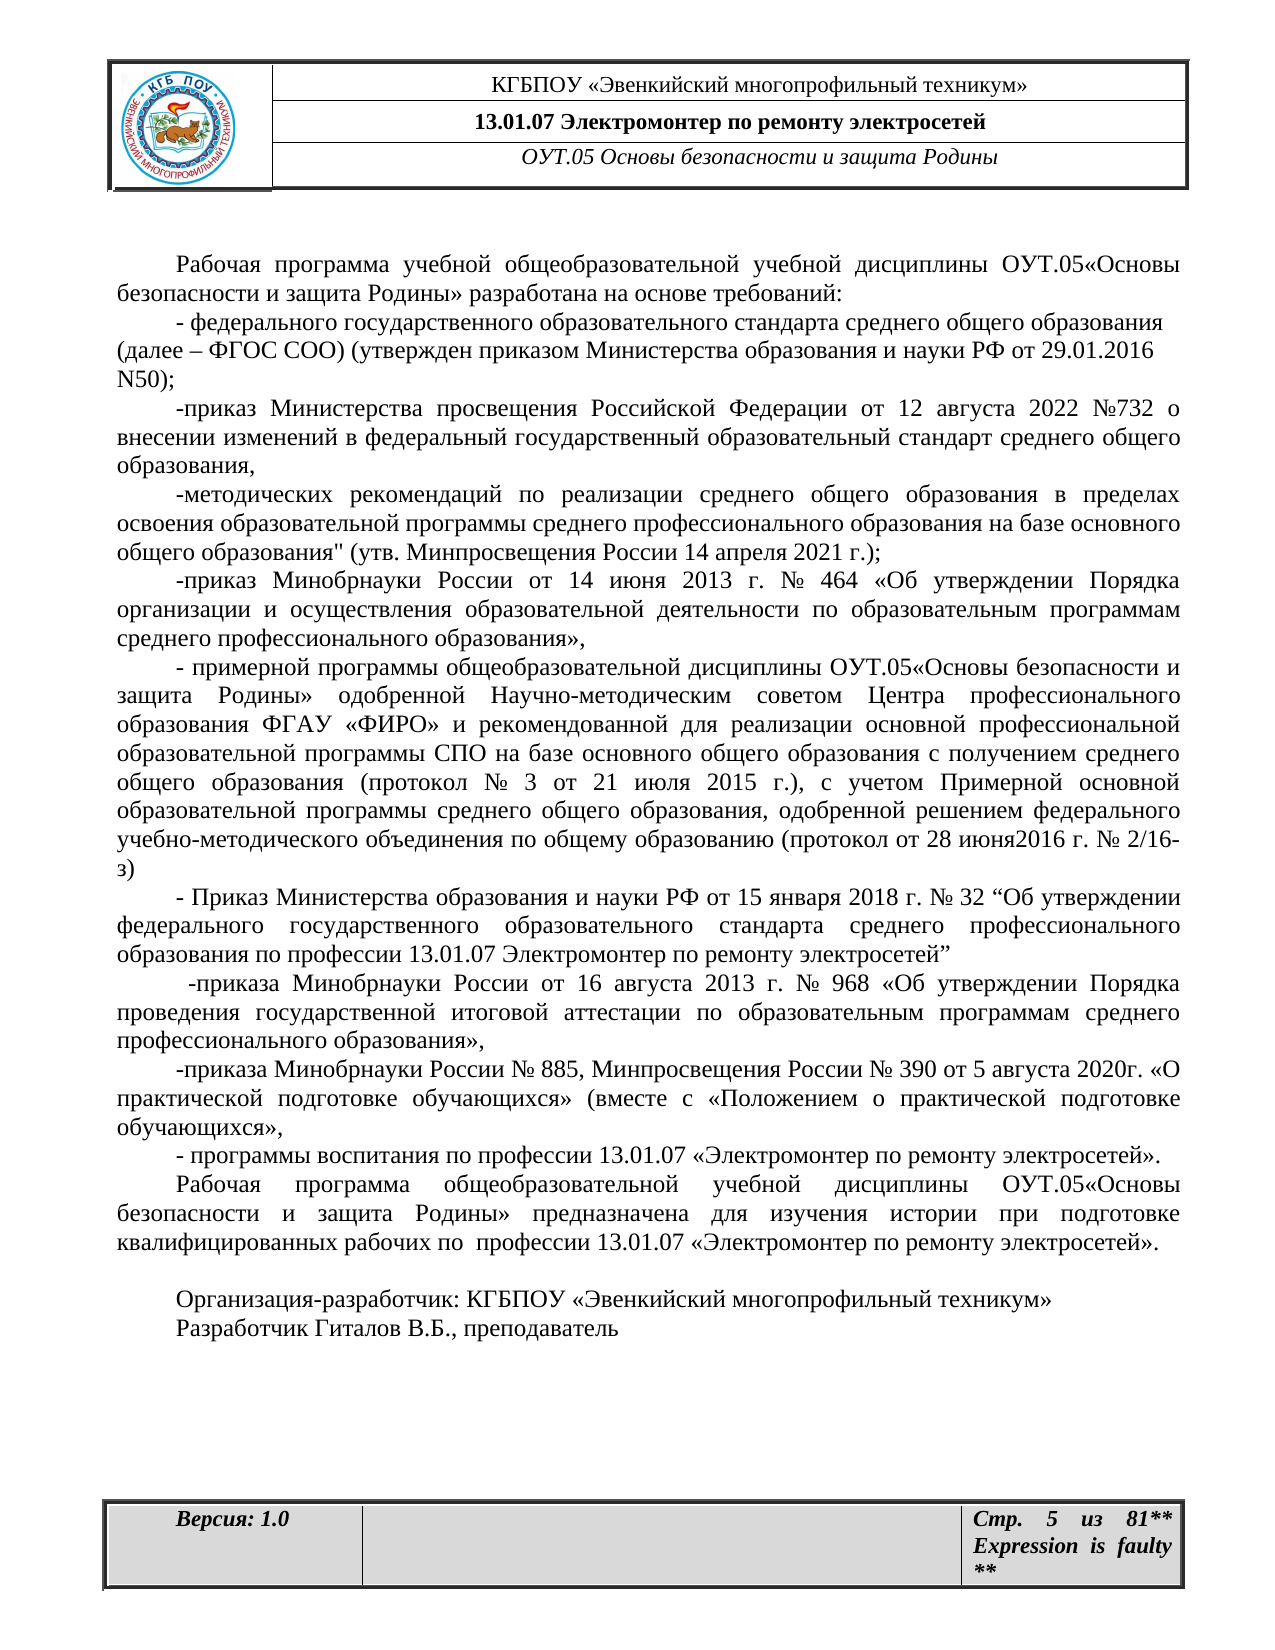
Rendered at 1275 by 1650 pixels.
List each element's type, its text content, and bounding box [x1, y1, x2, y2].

text - программы воспитания по профессии 13.01.07 «Электромонтер по ремонту электросетей». [117, 1141, 1181, 1169]
picture [121, 71, 236, 186]
text - Приказ Министерства образования и науки РФ от 15 января 2018 г. № 32 “Об утверждении федерального государственного образовательного стандарта среднего профессионального образования по профессии 13.01.07 Электромонтер по ремонту электросетей” [117, 882, 1181, 968]
text -приказа Минобрнауки России № 885, Минпросвещения России № 390 от 5 августа 2020г. «О практической подготовке обучающихся» (вместе с «Положением о практической подготовке обучающихся», [117, 1054, 1181, 1141]
picture [121, 71, 168, 119]
text Разработчик Гиталов В.Б., преподаватель [117, 1313, 1181, 1342]
text Рабочая программа общеобразовательной учебной дисциплины ОУТ.05«Основы безопасности и защита Родины» предназначена для изучения истории при подготовке квалифицированных рабочих по профессии 13.01.07 «Электромонтер по ремонту электросетей». [117, 1169, 1181, 1256]
text -приказ Минобрнауки России от 14 июня 2013 г. № 464 «Об утверждении Порядка организации и осуществления образовательной деятельности по образовательным программам среднего профессионального образования», [117, 566, 1181, 652]
text -приказ Министерства просвещения Российской Федерации от 12 августа 2022 №732 о внесении изменений в федеральный государственный образовательный стандарт среднего общего образования, [117, 393, 1181, 479]
text -приказа Минобрнауки России от 16 августа 2013 г. № 968 «Об утверждении Порядка проведения государственной итоговой аттестации по образовательным программам среднего профессионального образования», [117, 968, 1181, 1054]
text Рабочая программа учебной общеобразовательной учебной дисциплины ОУТ.05«Основы безопасности и защита Родины» разработана на основе требований: [117, 249, 1181, 307]
text - федерального государственного образовательного стандарта среднего общего образования (далее – ФГОС СОО) (утвержден приказом Министерства образования и науки РФ от 29.01.2016 N50); [117, 307, 1181, 393]
text -методических рекомендаций по реализации среднего общего образования в пределах освоения образовательной программы среднего профессионального образования на базе основного общего образования" (утв. Минпросвещения России 14 апреля 2021 г.); [117, 479, 1181, 566]
text Организация-разработчик: КГБПОУ «Эвенкийский многопрофильный техникум» [117, 1284, 1181, 1313]
text - примерной программы общеобразовательной дисциплины ОУТ.05«Основы безопасности и защита Родины» одобренной Научно-методическим советом Центра профессионального образования ФГАУ «ФИРО» и рекомендованной для реализации основной профессиональной образовательной программы СПО на базе основного общего образования с получением среднего общего образования (протокол № 3 от 21 июля 2015 г.), с учетом Примерной основной образовательной программы среднего общего образования, одобренной решением федерального учебно-методического объединения по общему образованию (протокол от 28 июня2016 г. № 2/16-з) [117, 652, 1181, 882]
